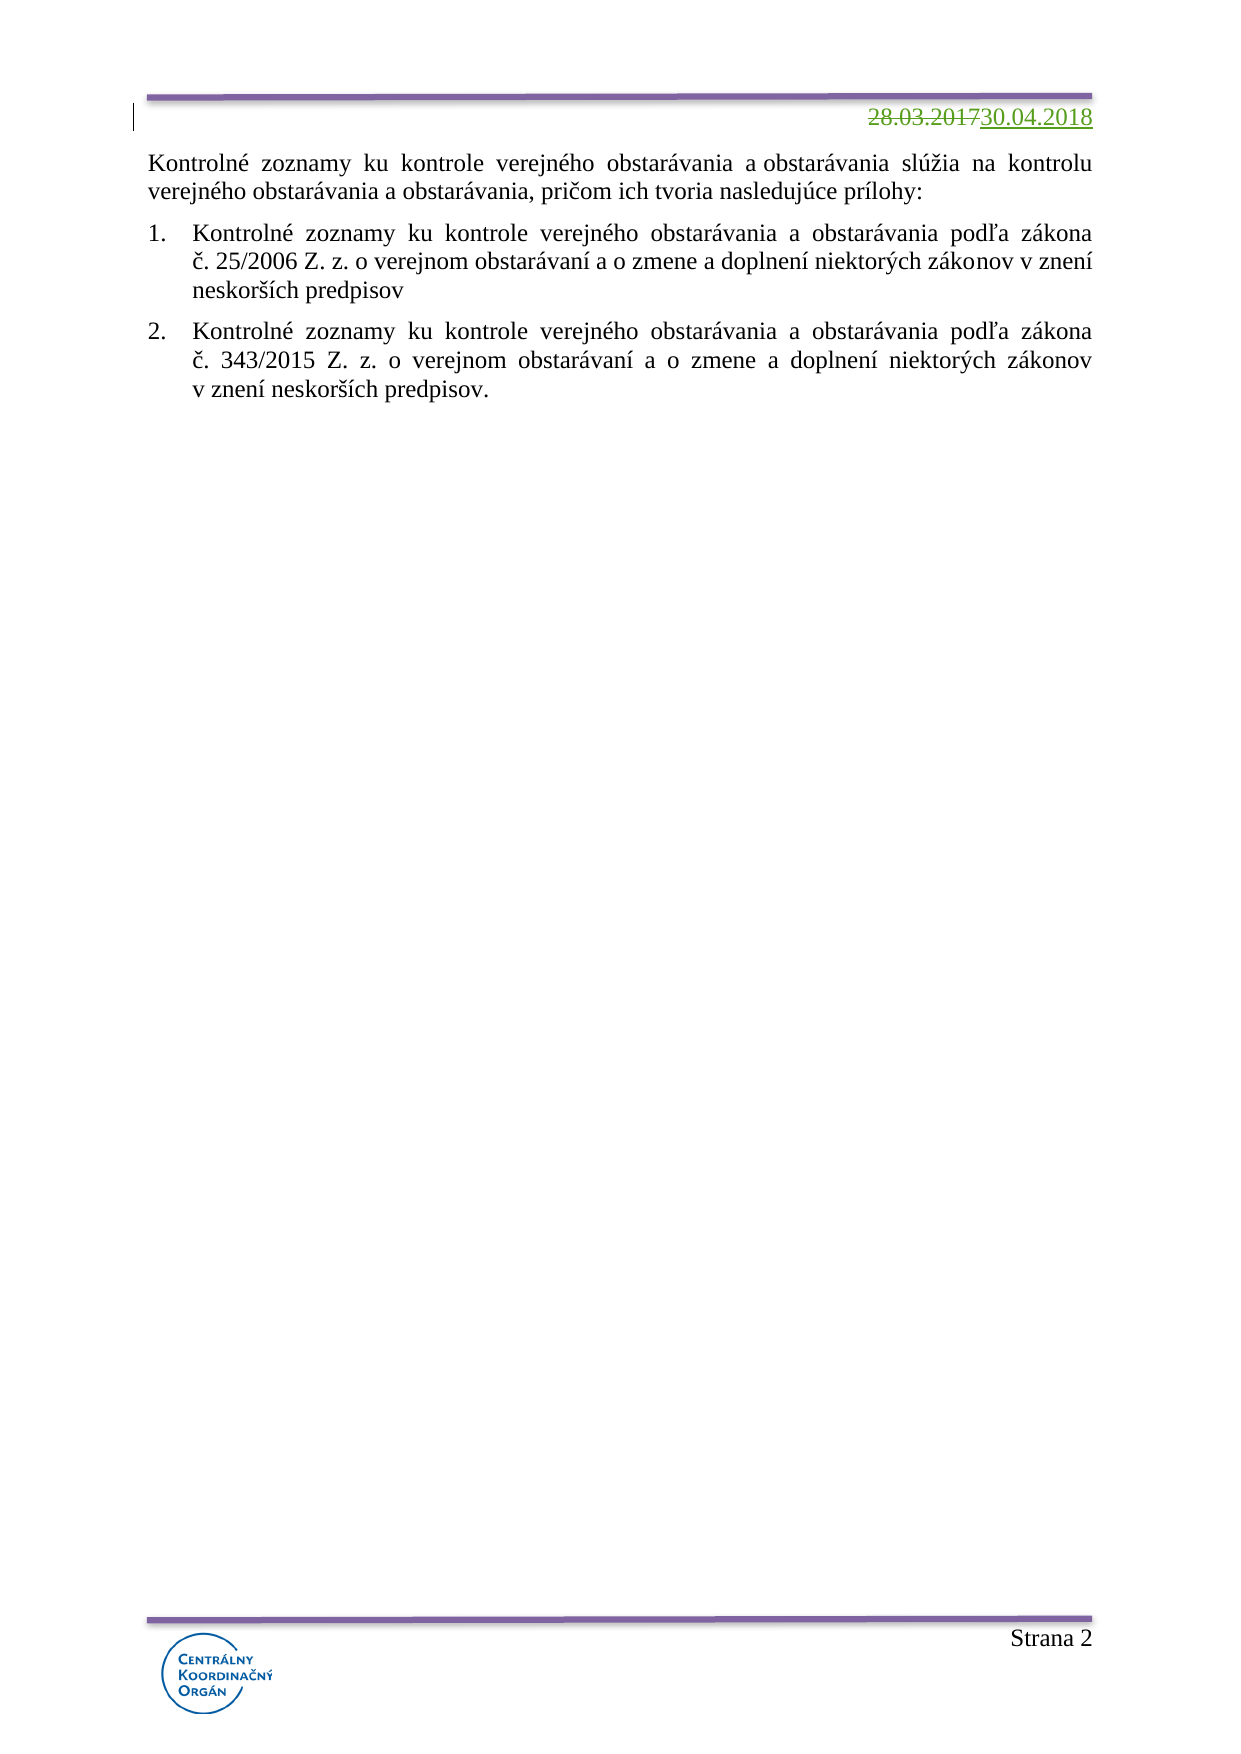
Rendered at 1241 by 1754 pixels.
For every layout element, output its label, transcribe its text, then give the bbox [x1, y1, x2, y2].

text Kontrolné zoznamy ku kontrole verejného obstarávania a obstarávania slúžia na kontrolu verejného obstarávania a obstarávania, pričom ich tvoria nasledujúce prílohy: [148, 148, 1093, 205]
list Kontrolné zoznamy ku kontrole verejného obstarávania a obstarávania podľa zákona č. 25/2006 Z. z. o verejnom obstarávaní a o zmene a doplnení niektorých zákonov v znení neskorších predpisov [148, 218, 1093, 304]
picture [159, 1631, 272, 1713]
list Kontrolné zoznamy ku kontrole verejného obstarávania a obstarávania podľa zákona č. 343/2015 Z. z. o verejnom obstarávaní a o zmene a doplnení niektorých zákonov v znení neskorších predpisov. [148, 316, 1093, 403]
